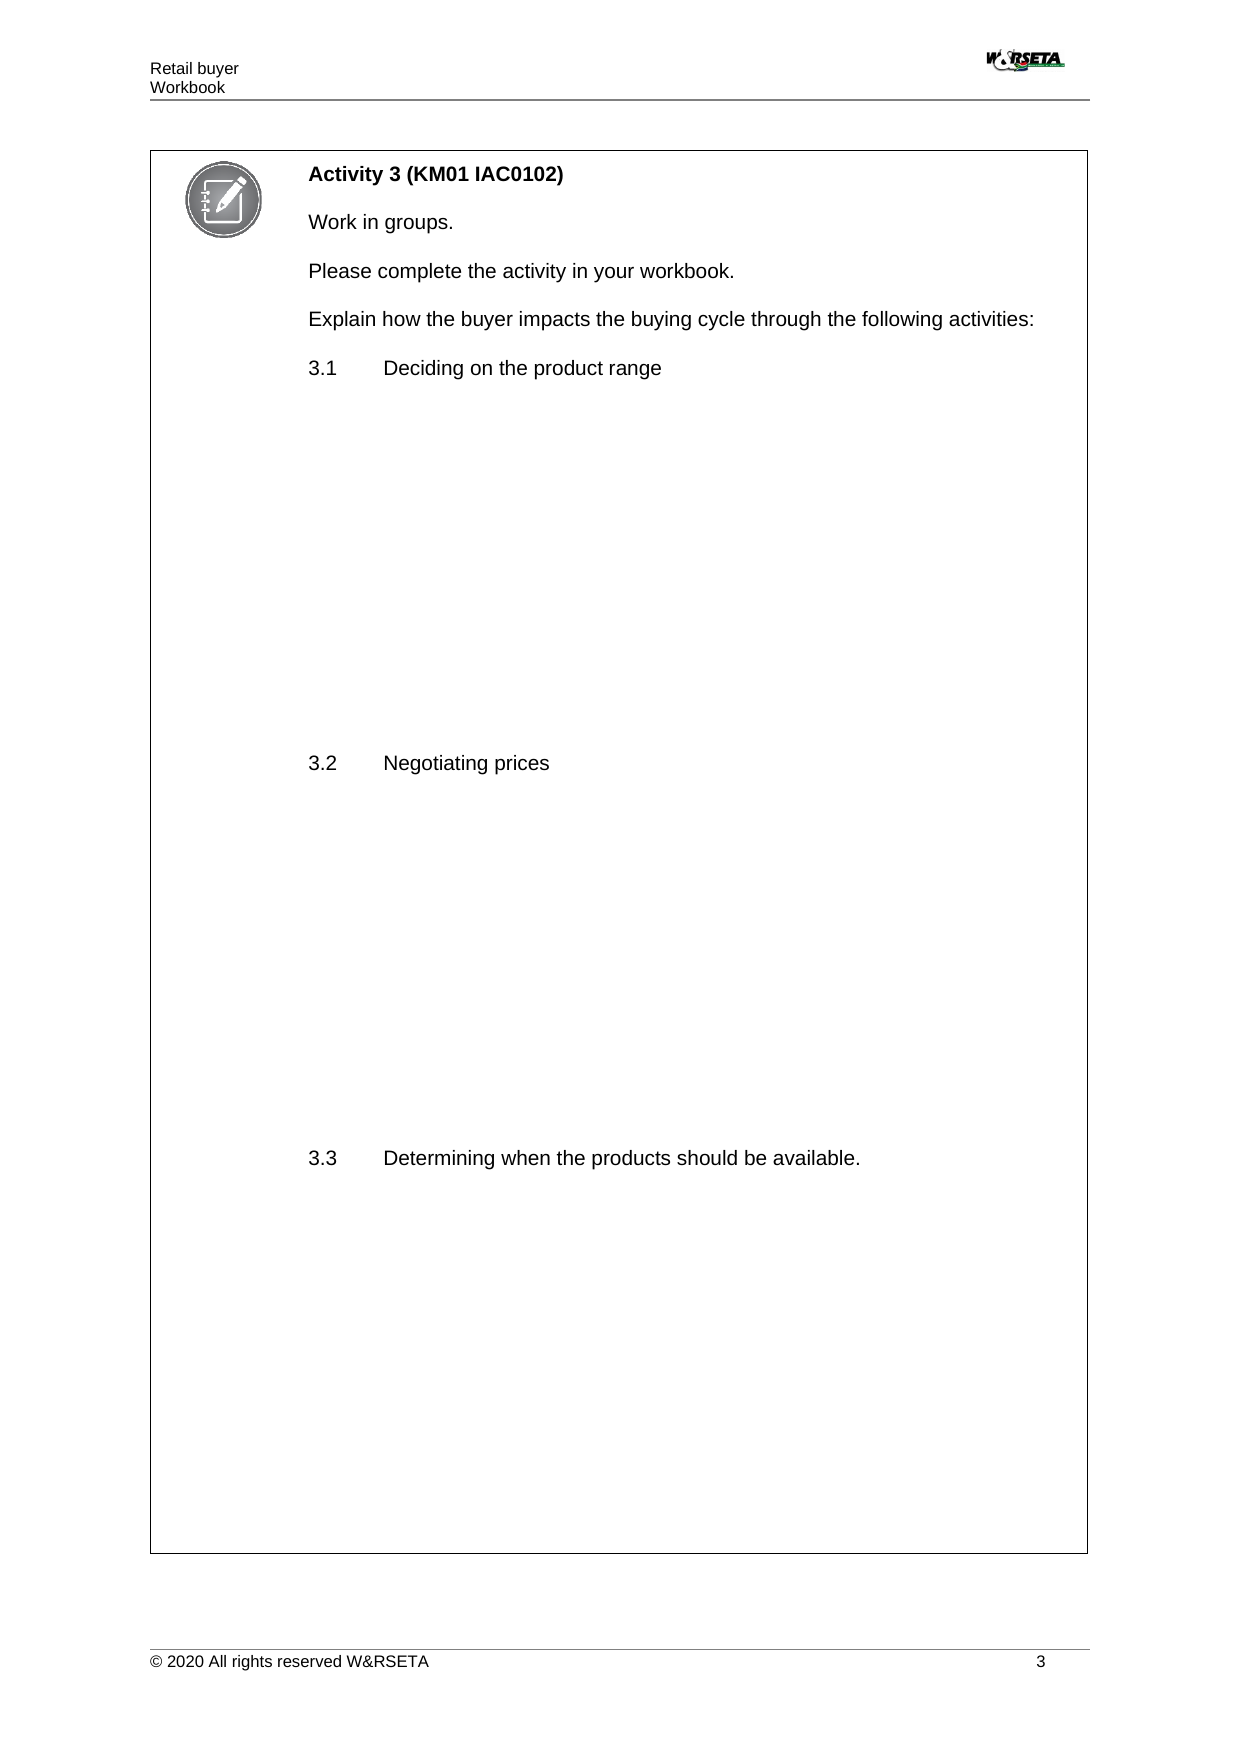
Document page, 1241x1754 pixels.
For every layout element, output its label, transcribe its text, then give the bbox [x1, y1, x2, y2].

picture [986, 49, 1065, 72]
table_header [151, 151, 296, 1553]
table_header Activity 3 (KM01 IAC0102) Work in groups. Please complete the activity in your workbook. Explain how the buyer impacts the buying cycle through the following activities: 3.1 Deciding on the product range 3.2 Negotiating prices 3.3 Determining when the products should be available. [297, 151, 1087, 1553]
picture [185, 161, 262, 238]
